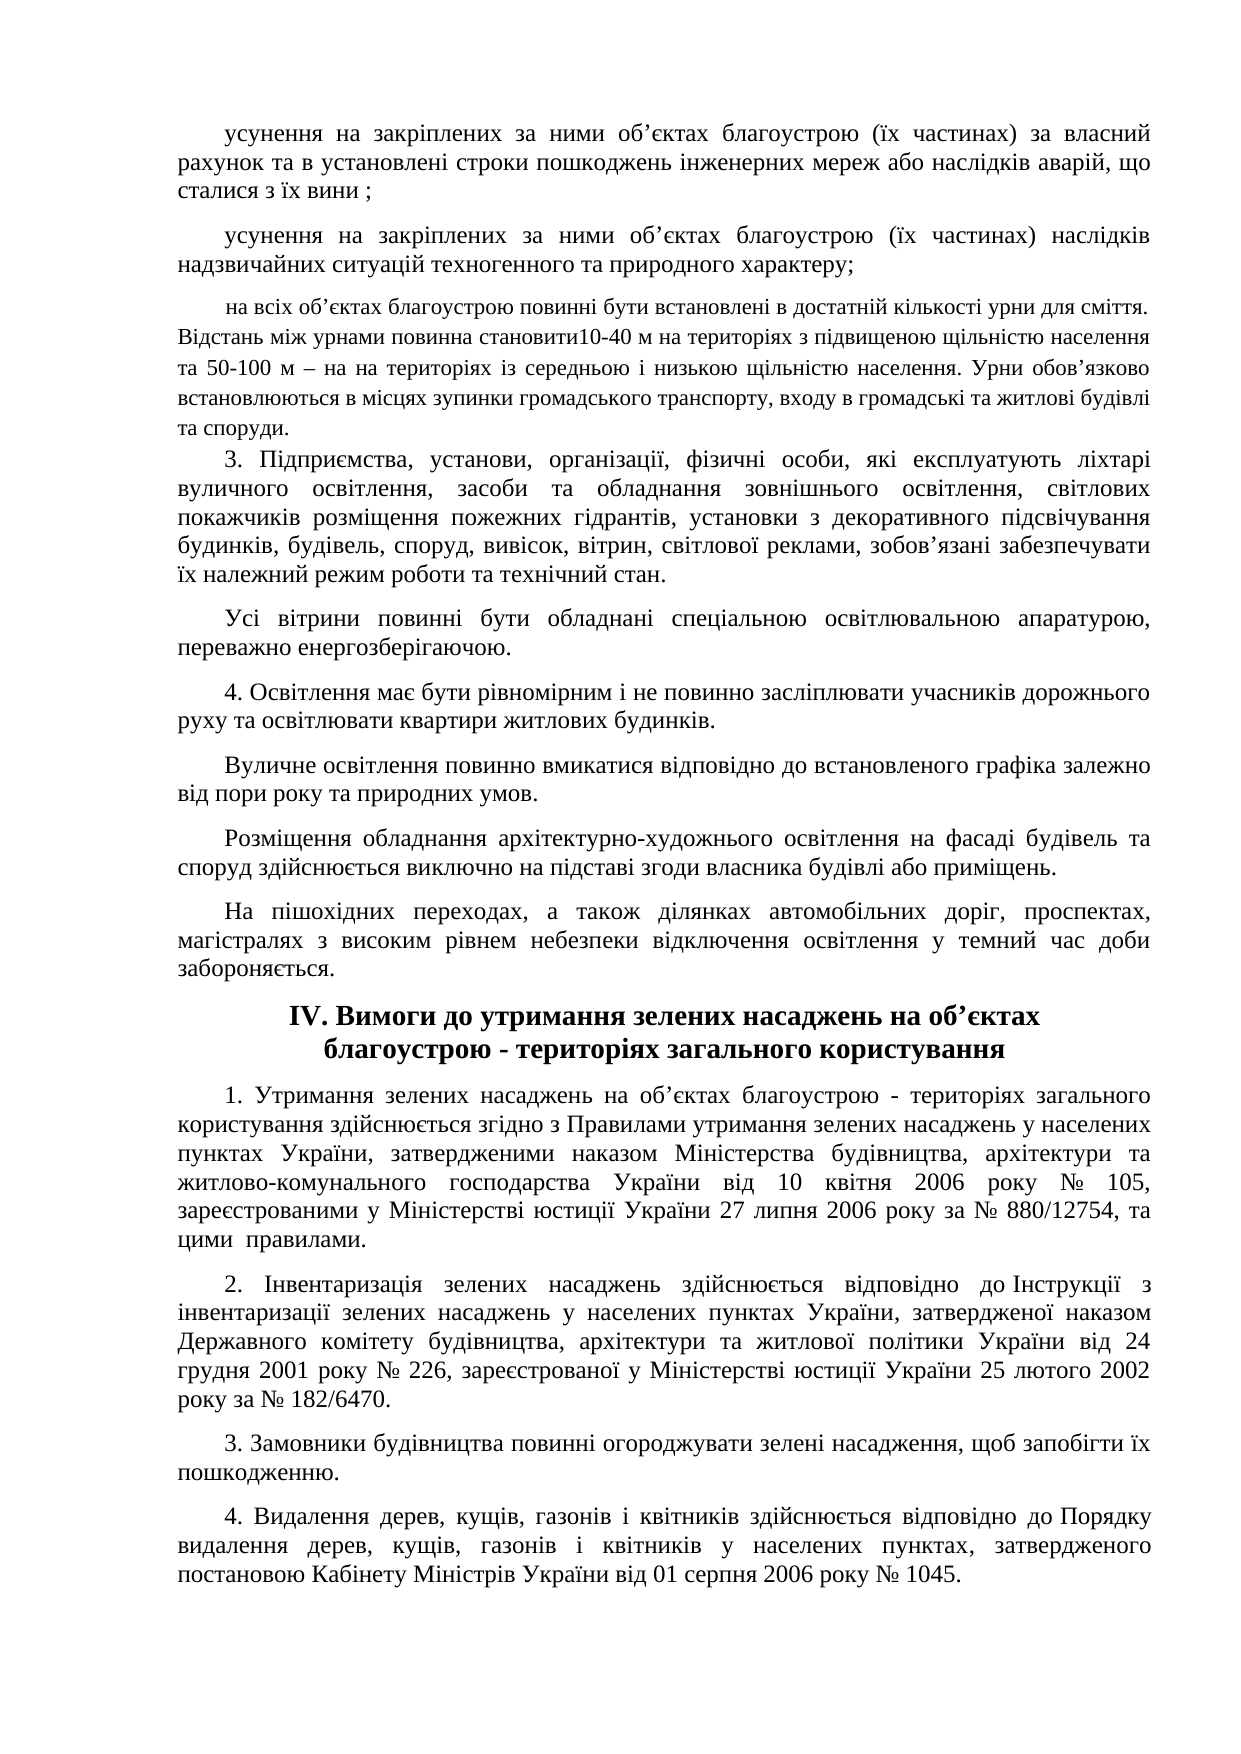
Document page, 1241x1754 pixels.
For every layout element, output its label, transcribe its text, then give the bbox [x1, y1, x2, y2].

text усунення на закріплених за ними об’єктах благоустрою (їх частинах) за власний рахунок та в установлені строки пошкоджень інженерних мереж або наслідків аварій, що сталися з їх вини ; [177, 118, 1152, 204]
text 3. Підприємства, установи, організації, фізичні особи, які експлуатують ліхтарі вуличного освітлення, засоби та обладнання зовнішнього освітлення, світлових покажчиків розміщення пожежних гідрантів, установки з декоративного підсвічування будинків, будівель, споруд, вивісок, вітрин, світлової реклами, зобов’язані забезпечувати їх належний режим роботи та технічний стан. [177, 444, 1152, 588]
text 2. Інвентаризація зелених насаджень здійснюється відповідно до Інструкції з інвентаризації зелених насаджень у населених пунктах України, затвердженої наказом Державного комітету будівництва, архітектури та житлової політики України від 24 грудня 2001 року № 226, зареєстрованої у Міністерстві юстиції України 25 лютого 2002 року за № 182/6470. [177, 1269, 1152, 1412]
text Вуличне освітлення повинно вмикатися відповідно до встановленого графіка залежно від пори року та природних умов. [177, 750, 1152, 807]
text 1. Утримання зелених насаджень на об’єктах благоустрою - територіях загального користування здійснюється згідно з Правилами утримання зелених насаджень у населених пунктах України, затвердженими наказом Міністерства будівництва, архітектури та житлово-комунального господарства України від 10 квітня 2006 року № 105, зареєстрованими у Міністерстві юстиції України 27 липня 2006 року за № 880/12754, та цими правилами. [177, 1081, 1152, 1253]
text Усі вітрини повинні бути обладнані спеціальною освітлювальною апаратурою, переважно енергозберігаючою. [177, 603, 1152, 661]
text На пішохідних переходах, а також ділянках автомобільних доріг, проспектах, магістралях з високим рівнем небезпеки відключення освітлення у темний час доби забороняється. [177, 896, 1152, 982]
text Розміщення обладнання архітектурно-художнього освітлення на фасаді будівель та споруд здійснюється виключно на підставі згоди власника будівлі або приміщень. [177, 823, 1152, 880]
text усунення на закріплених за ними об’єктах благоустрою (їх частинах) наслідків надзвичайних ситуацій техногенного та природного характеру; [177, 220, 1152, 277]
text на всіх об’єктах благоустрою повинні бути встановлені в достатній кількості урни для сміття. Відстань між урнами повинна становити10-40 м на територіях з підвищеною щільністю населення та 50-100 м – на на територіях із середньою і низькою щільністю населення. Урни обов’язково встановлюються в місцях зупинки громадського транспорту, входу в громадські та житлові будівлі та споруди. [177, 293, 1152, 440]
text 3. Замовники будівництва повинні огороджувати зелені насадження, щоб запобігти їх пошкодженню. [177, 1428, 1152, 1486]
text IV. Вимоги до утримання зелених насаджень на об’єктах благоустрою - територіях загального користування [201, 998, 1128, 1065]
text 4. Освітлення має бути рівномірним і не повинно засліплювати учасників дорожнього руху та освітлювати квартири житлових будинків. [177, 677, 1152, 734]
text 4. Видалення дерев, кущів, газонів і квітників здійснюється відповідно до Порядку видалення дерев, кущів, газонів і квітників у населених пунктах, затвердженого постановою Кабінету Міністрів України від 01 серпня 2006 року № 1045. [177, 1501, 1152, 1587]
